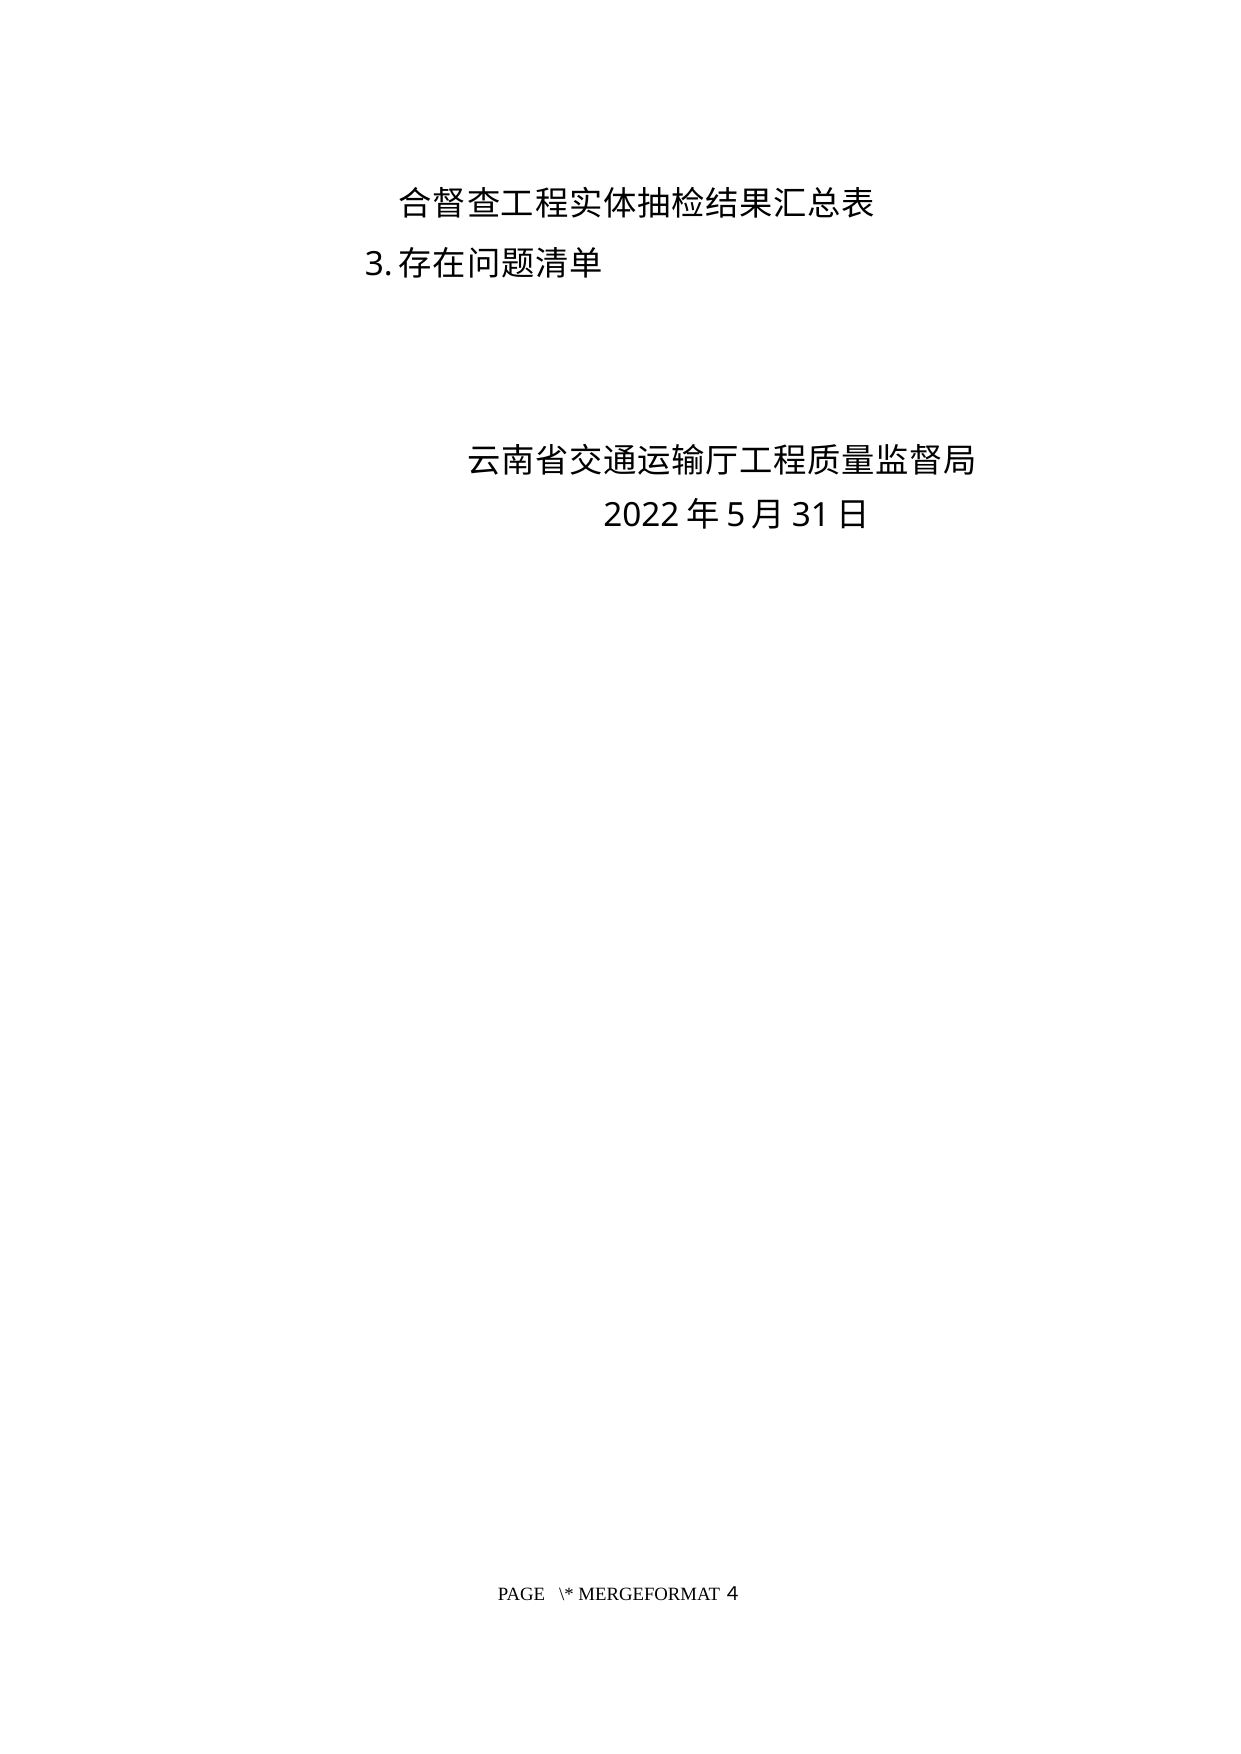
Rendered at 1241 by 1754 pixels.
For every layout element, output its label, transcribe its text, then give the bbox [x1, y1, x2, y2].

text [364, 171, 1046, 231]
text 3.存在问题清单 [364, 231, 1046, 292]
text 2022年5月31日 [194, 488, 1046, 537]
text 云南省交通运输厅工程质量监督局 [194, 428, 1032, 488]
